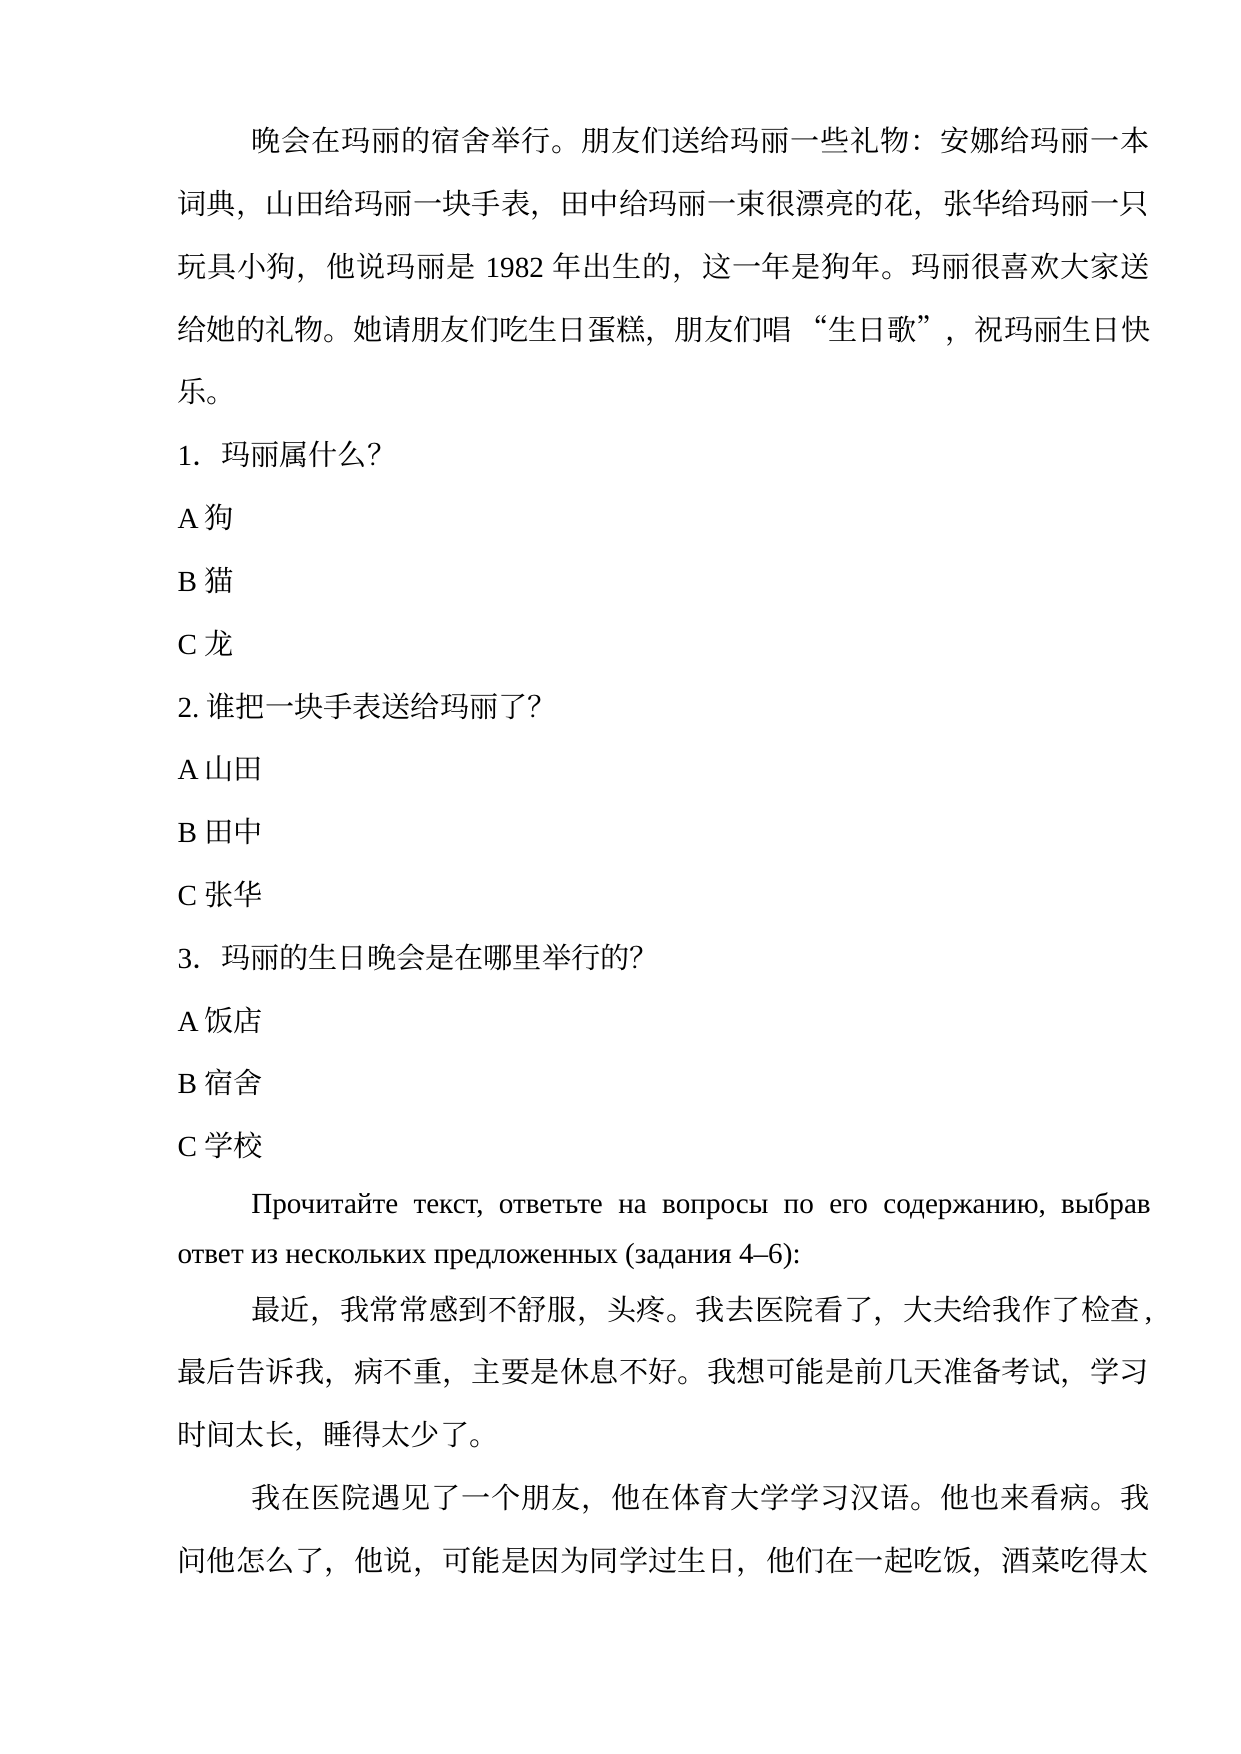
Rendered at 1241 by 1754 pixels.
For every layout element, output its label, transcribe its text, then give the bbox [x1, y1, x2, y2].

text B 田中 [177, 809, 1152, 851]
text B 宿舍 [177, 1060, 1152, 1102]
text A 饭店 [177, 997, 1152, 1039]
text 3．玛丽的生日晚会是在哪里举行的？ [177, 935, 1152, 977]
text 2. 谁把一块手表送给玛丽了？ [177, 683, 1152, 725]
text B 猫 [177, 558, 1152, 600]
text A 狗 [177, 495, 1152, 537]
text 晚会在玛丽的宿舍举行。朋友们送给玛丽一些礼物：安娜给玛丽一本词典，山田给玛丽一块手表，田中给玛丽一束很漂亮的花，张华给玛丽一只玩具小狗，他说玛丽是 1982 年出生的，这一年是狗年。玛丽很喜欢大家送给她的礼物。她请朋友们吃生日蛋糕，朋友们唱 “生日歌”，祝玛丽生日快乐。 [177, 118, 1152, 411]
text A 山田 [177, 746, 1152, 788]
text C 学校 [177, 1123, 1152, 1165]
text 最近，我常常感到不舒服，头疼。我去医院看了，大夫给我作了检查,最后告诉我，病不重，主要是休息不好。我想可能是前几天准备考试，学习时间太长，睡得太少了。 [177, 1287, 1152, 1454]
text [177, 1475, 1152, 1580]
text Прочитайте текст, ответьте на вопросы по его содержанию, выбрав ответ из нескольких предложенных (задания 4–6): [177, 1186, 1152, 1270]
text 1．玛丽属什么？ [177, 432, 1152, 474]
text C 张华 [177, 872, 1152, 914]
text C 龙 [177, 621, 1152, 662]
